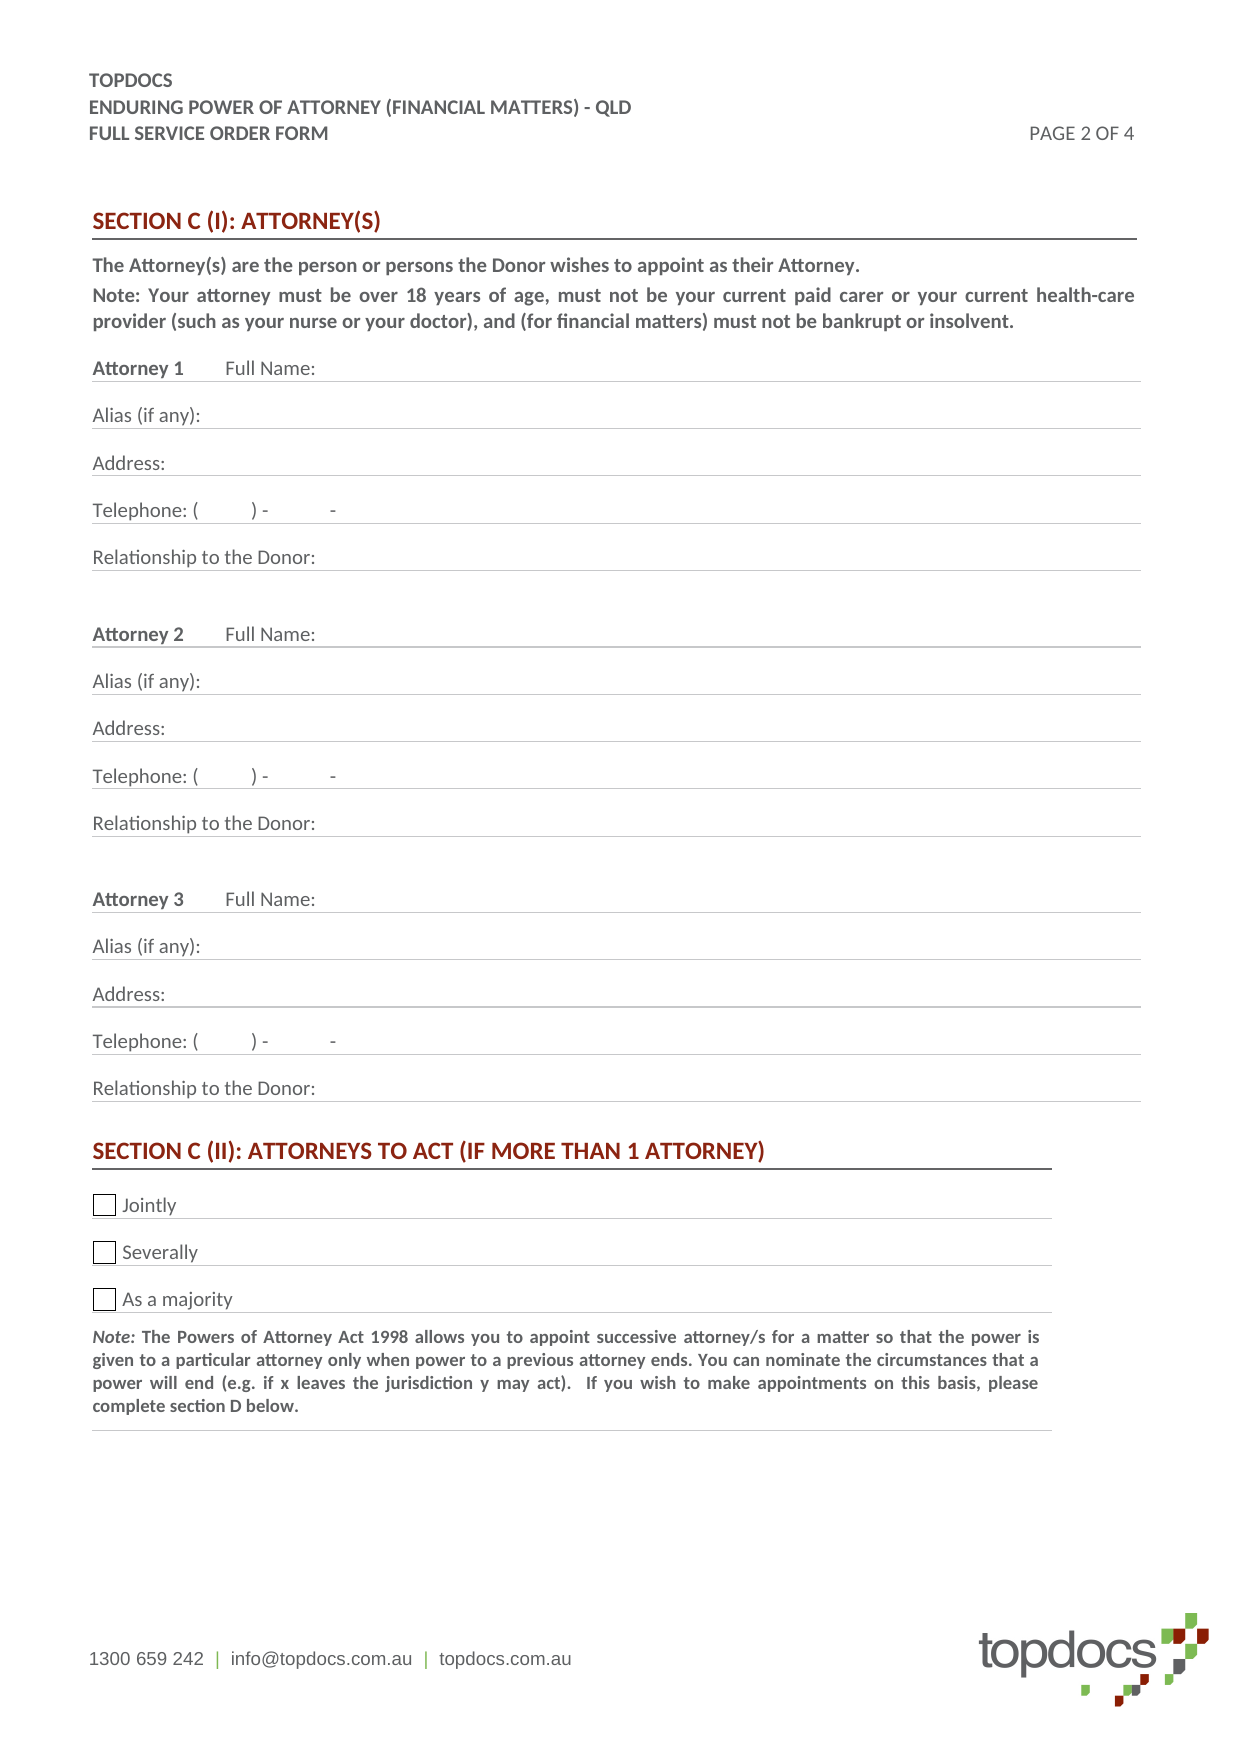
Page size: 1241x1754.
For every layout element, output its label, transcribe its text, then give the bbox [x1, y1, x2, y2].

table_cell Address: [92, 429, 1141, 475]
table_cell Relationship to the Donor: [92, 524, 1141, 570]
table_cell Alias (if any): [92, 913, 1141, 959]
table_cell Severally [92, 1219, 1052, 1265]
text SECTION C (I): ATTORNEY(S) [92, 205, 1137, 238]
picture [978, 1613, 1209, 1707]
table_header Full Name: [225, 599, 1141, 646]
table_cell Telephone: ( ) - - [92, 742, 1141, 788]
text SECTION C (II): ATTORNEYS TO ACT (IF MORE THAN 1 ATTORNEY) [92, 1135, 1052, 1168]
table_cell As a majority [92, 1266, 1052, 1312]
table_header Attorney 3 [92, 865, 225, 912]
table_cell Relationship to the Donor: [92, 789, 1141, 836]
table_cell Alias (if any): [92, 648, 1141, 694]
table_cell Alias (if any): [92, 382, 1141, 428]
table_header Attorney 1 [92, 334, 225, 381]
text The Attorney(s) are the person or persons the Donor wishes to appoint as their Attorney. [92, 252, 1137, 278]
table_cell Address: [92, 695, 1141, 741]
table_cell Telephone: ( ) - - [92, 476, 1141, 523]
table_cell Relationship to the Donor: [92, 1055, 1141, 1101]
table_cell Telephone: ( ) - - [92, 1008, 1141, 1054]
table_header Full Name: [225, 865, 1141, 912]
table_header Jointly [92, 1170, 1052, 1217]
table_cell Note: The Powers of Attorney Act 1998 allows you to appoint successive attorney/s for a matter so that the power is given to a particular attorney only when power to a previous attorney ends. You can nominate the circumstances that a power will end (e.g. if x leaves the jurisdiction y may act). If you wish to make appointments on this basis, please complete section D below. [92, 1313, 1052, 1430]
table_header Full Name: [225, 334, 1141, 381]
table_cell Address: [92, 960, 1141, 1006]
table_header Attorney 2 [92, 599, 225, 646]
text Note: Your attorney must be over 18 years of age, must not be your current paid carer or your current health-care provider (such as your nurse or your doctor), and (for financial matters) must not be bankrupt or insolvent. [92, 283, 1137, 333]
